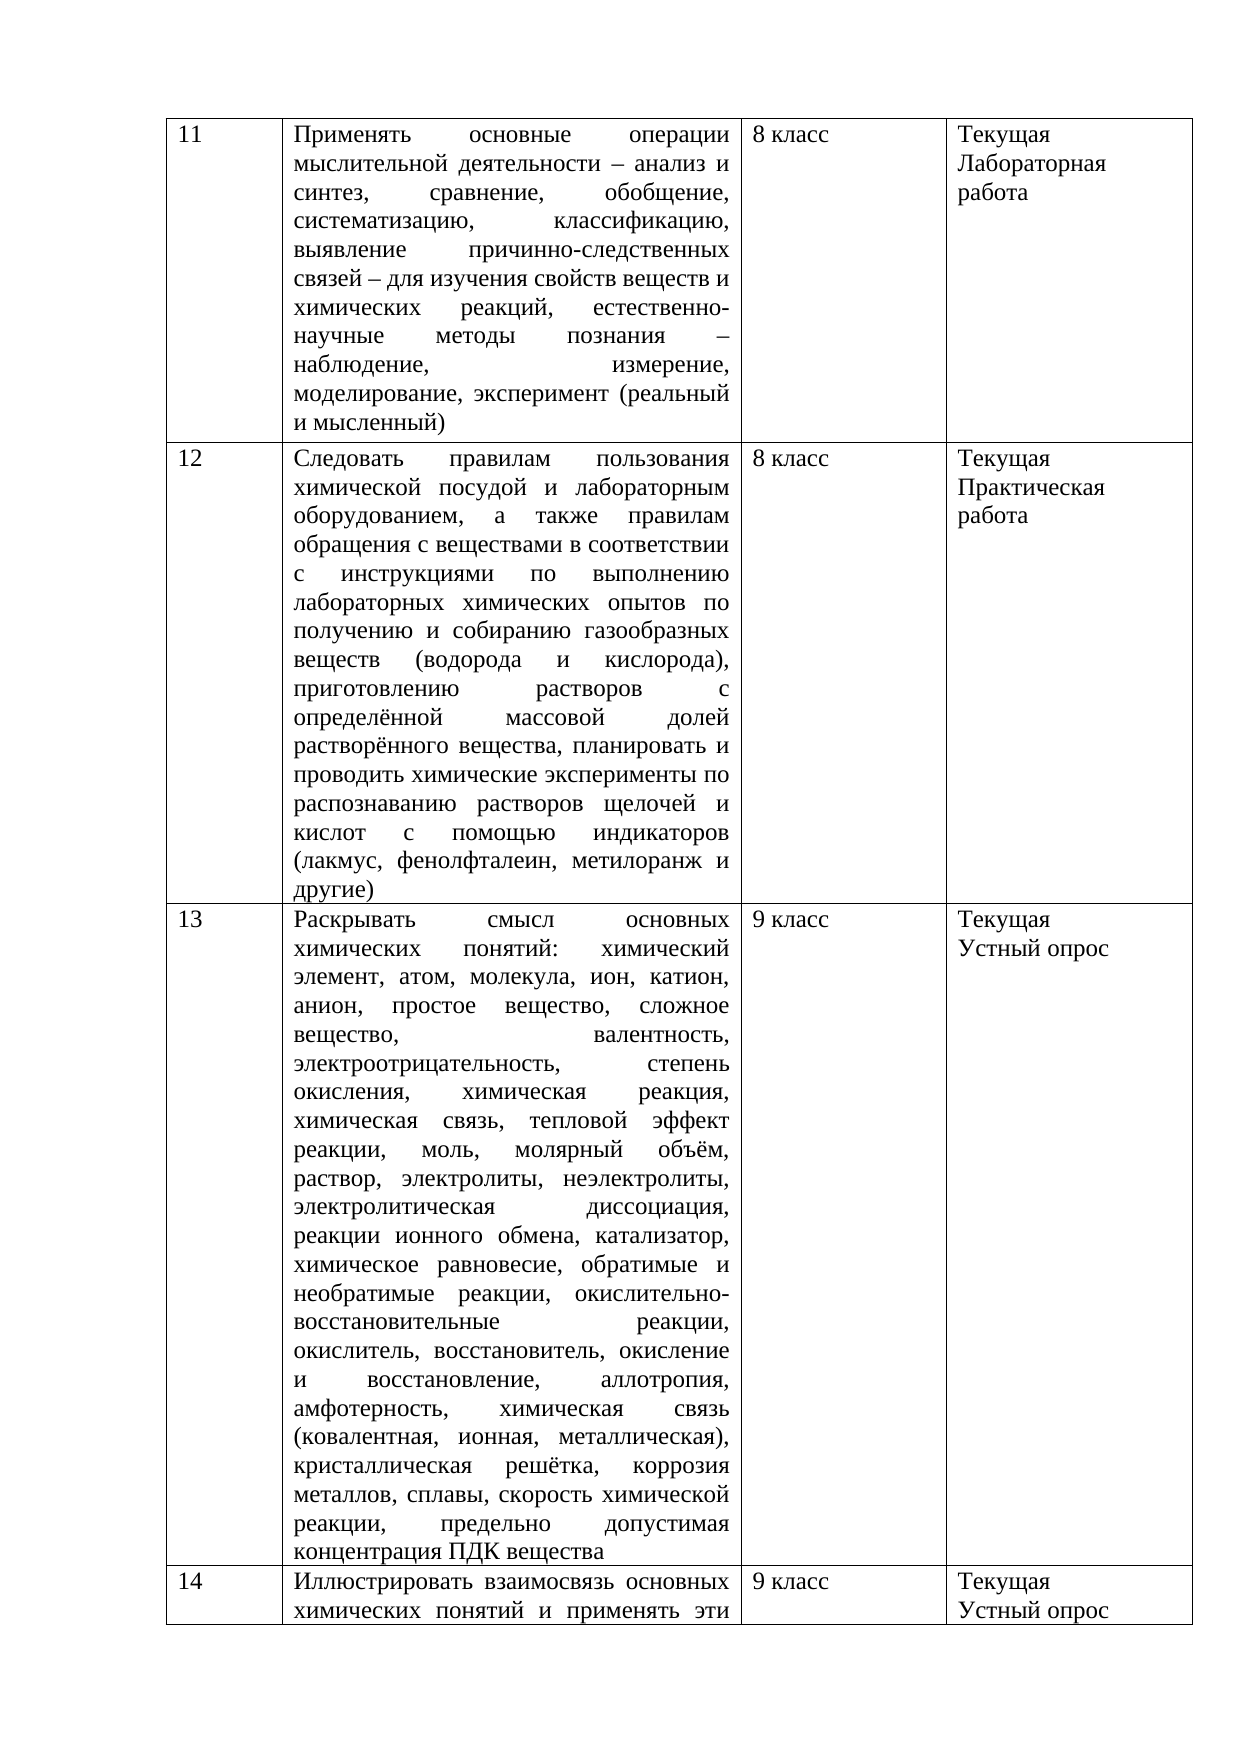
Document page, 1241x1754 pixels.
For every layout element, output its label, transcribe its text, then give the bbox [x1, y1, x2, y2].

table_cell Текущая Практическая работа [947, 443, 1192, 903]
table_cell Текущая Лабораторная работа [947, 119, 1192, 442]
table_cell 9 класс [742, 904, 946, 1565]
table_cell 8 класс [742, 119, 946, 442]
table_cell 13 [167, 904, 282, 1565]
table_cell Следовать правилам пользования химической посудой и лабораторным оборудованием, а также правилам обращения с веществами в соответствии с инструкциями по выполнению лабораторных химических опытов по получению и собиранию газообразных веществ (водорода и кислорода), приготовлению растворов с определённой массовой долей растворённого вещества, планировать и проводить химические эксперименты по распознаванию растворов щелочей и кислот с помощью индикаторов (лакмус, фенолфталеин, метилоранж и другие) [283, 443, 741, 903]
table_cell Применять основные операции мыслительной деятельности – анализ и синтез, сравнение, обобщение, систематизацию, классификацию, выявление причинно-­следственных связей – для изучения свойств веществ и химических реакций, естественно-научные методы познания – наблюдение, измерение, моделирование, эксперимент (реальный и мысленный) [283, 119, 741, 442]
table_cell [947, 1566, 1192, 1624]
table_cell Раскрывать смысл основных химических понятий: химический элемент, атом, молекула, ион, катион, анион, простое вещество, сложное вещество, валентность, электроотрицательность, степень окисления, химическая реакция, химическая связь, тепловой эффект реакции, моль, молярный объём, раствор, электролиты, неэлектролиты, электролитическая диссоциация, реакции ионного обмена, катализатор, химическое равновесие, обратимые и необратимые реакции, окислительно-восстановительные реакции, окислитель, восстановитель, окисление и восстановление, аллотропия, амфотерность, химическая связь (ковалентная, ионная, металлическая), кристаллическая решётка, коррозия металлов, сплавы, скорость химической реакции, предельно допустимая концентрация ПДК вещества [283, 904, 741, 1565]
table_cell 11 [167, 119, 282, 442]
table_cell 9 класс [742, 1566, 946, 1624]
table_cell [283, 1566, 741, 1624]
table_cell 8 класс [742, 443, 946, 903]
table_cell Текущая Устный опрос [947, 904, 1192, 1565]
table_cell 12 [167, 443, 282, 903]
table_cell 14 [167, 1566, 282, 1624]
